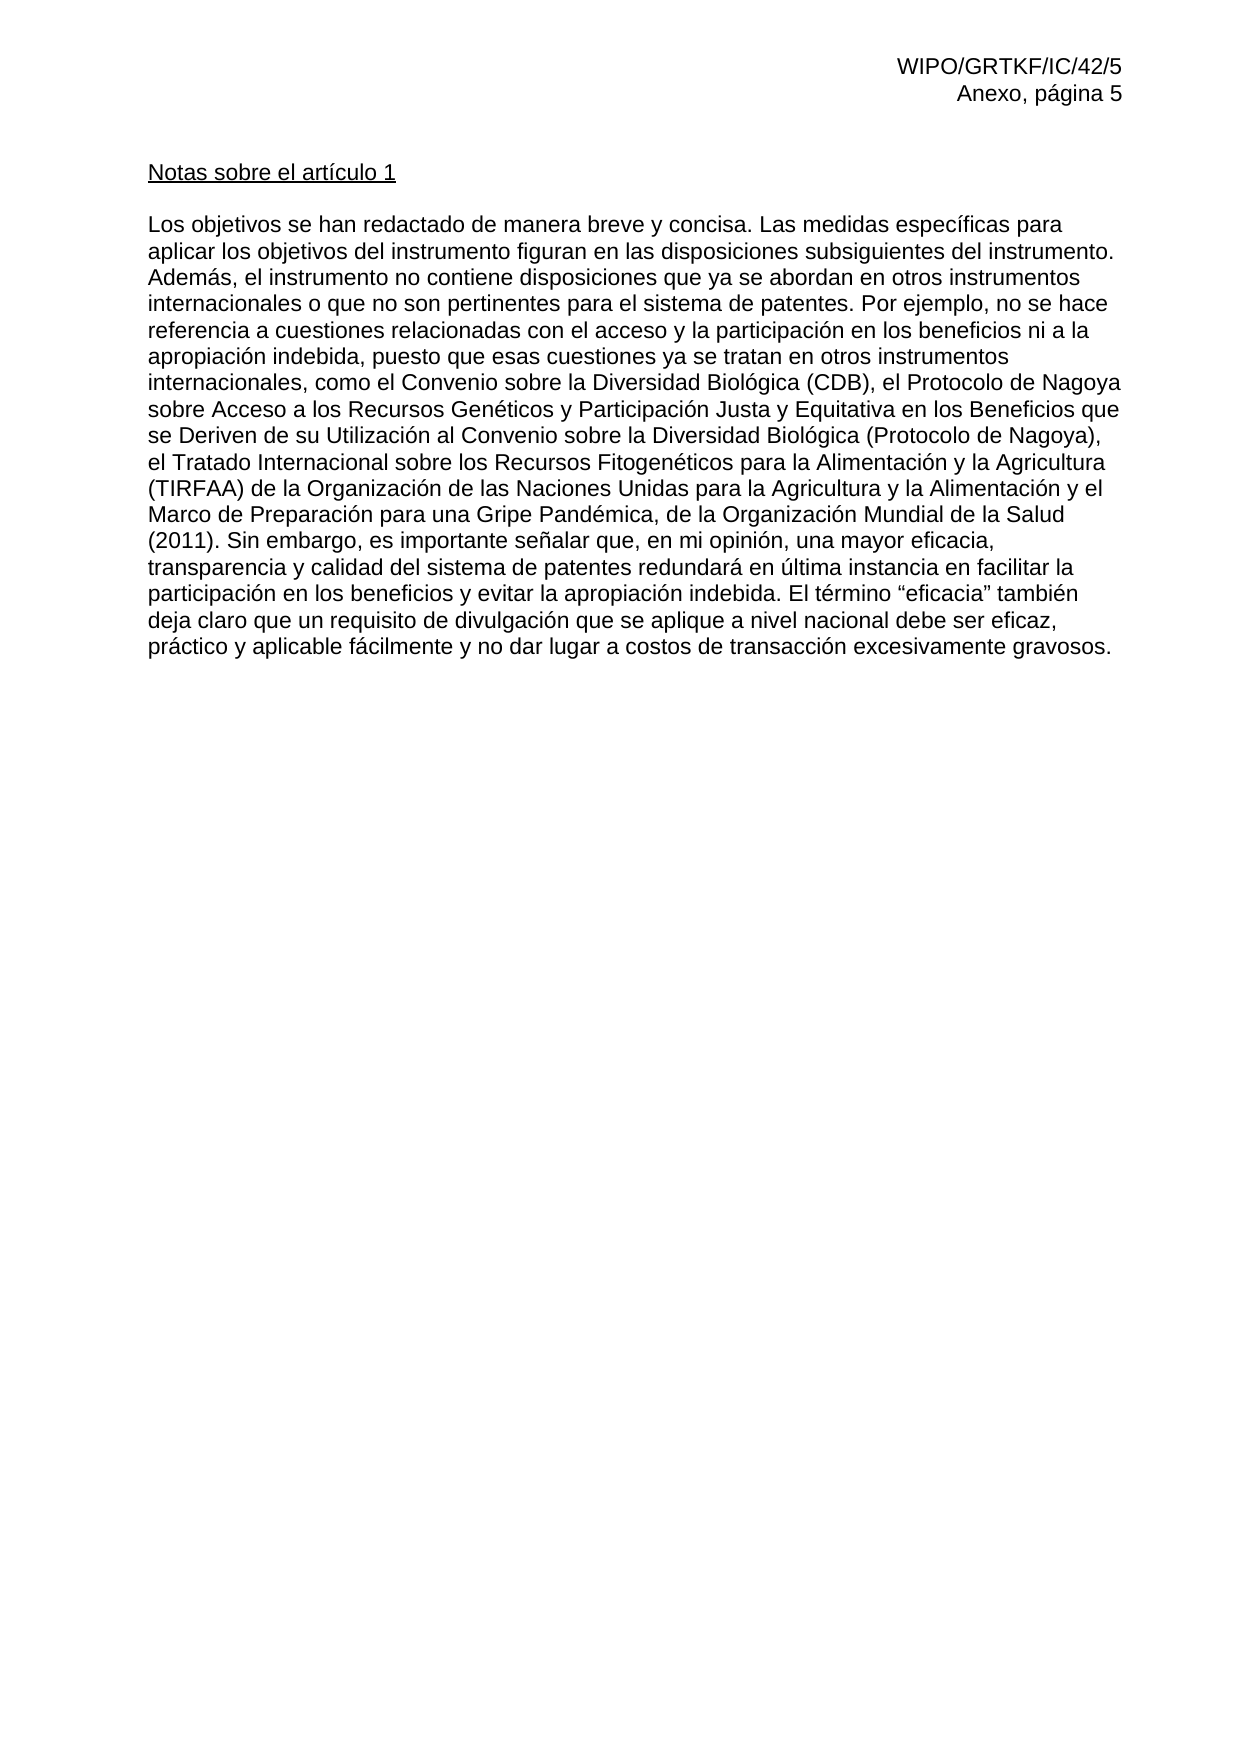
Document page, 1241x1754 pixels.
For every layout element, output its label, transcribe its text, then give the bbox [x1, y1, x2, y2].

text Los objetivos se han redactado de manera breve y concisa. Las medidas específicas para aplicar los objetivos del instrumento figuran en las disposiciones subsiguientes del instrumento. Además, el instrumento no contiene disposiciones que ya se abordan en otros instrumentos internacionales o que no son pertinentes para el sistema de patentes. Por ejemplo, no se hace referencia a cuestiones relacionadas con el acceso y la participación en los beneficios ni a la apropiación indebida, puesto que esas cuestiones ya se tratan en otros instrumentos internacionales, como el Convenio sobre la Diversidad Biológica (CDB), el Protocolo de Nagoya sobre Acceso a los Recursos Genéticos y Participación Justa y Equitativa en los Beneficios que se Deriven de su Utilización al Convenio sobre la Diversidad Biológica (Protocolo de Nagoya), el Tratado Internacional sobre los Recursos Fitogenéticos para la Alimentación y la Agricultura (TIRFAA) de la Organización de las Naciones Unidas para la Agricultura y la Alimentación y el Marco de Preparación para una Gripe Pandémica, de la Organización Mundial de la Salud (2011). Sin embargo, es importante señalar que, en mi opinión, una mayor eficacia, transparencia y calidad del sistema de patentes redundará en última instancia en facilitar la participación en los beneficios y evitar la apropiación indebida. El término “eficacia” también deja claro que un requisito de divulgación que se aplique a nivel nacional debe ser eficaz, práctico y aplicable fácilmente y no dar lugar a costos de transacción excesivamente gravosos. [148, 211, 1122, 659]
text Notas sobre el artículo 1 [148, 158, 1122, 185]
